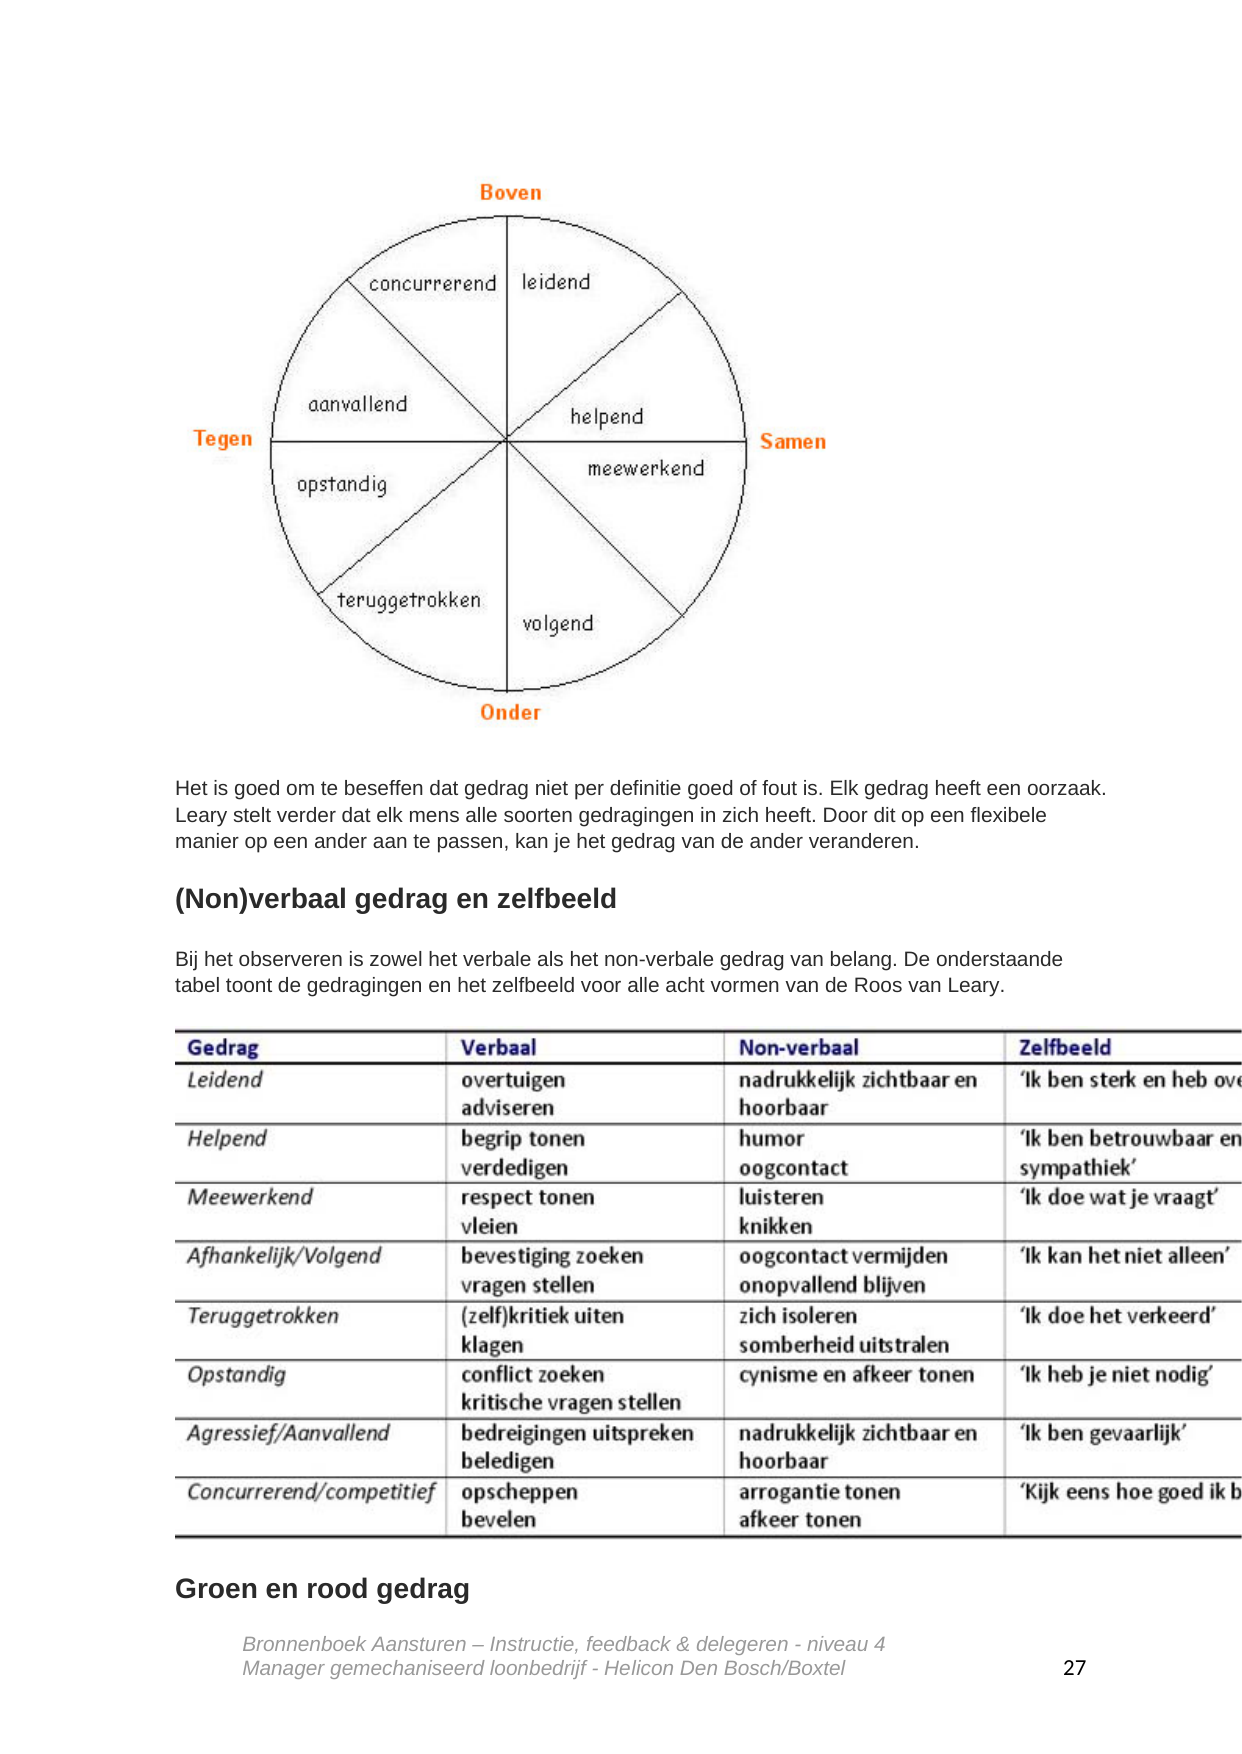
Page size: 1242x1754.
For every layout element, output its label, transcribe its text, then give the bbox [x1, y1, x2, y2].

text (Non)verbaal gedrag en zelfbeeld [175, 882, 1110, 915]
text Bij het observeren is zowel het verbale als het non-verbale gedrag van belang. De onderstaande tabel toont de gedragingen en het zelfbeeld voor alle acht vormen van de Roos van Leary. [175, 944, 1110, 997]
picture [175, 164, 863, 745]
text Het is goed om te beseffen dat gedrag niet per definitie goed of fout is. Elk gedrag heeft een oorzaak. Leary stelt verder dat elk mens alle soorten gedragingen in zich heeft. Door dit op een flexibele manier op een ander aan te passen, kan je het gedrag van de ander veranderen. [175, 773, 1110, 853]
text Groen en rood gedrag [175, 1572, 1110, 1605]
picture [175, 1026, 1242, 1544]
